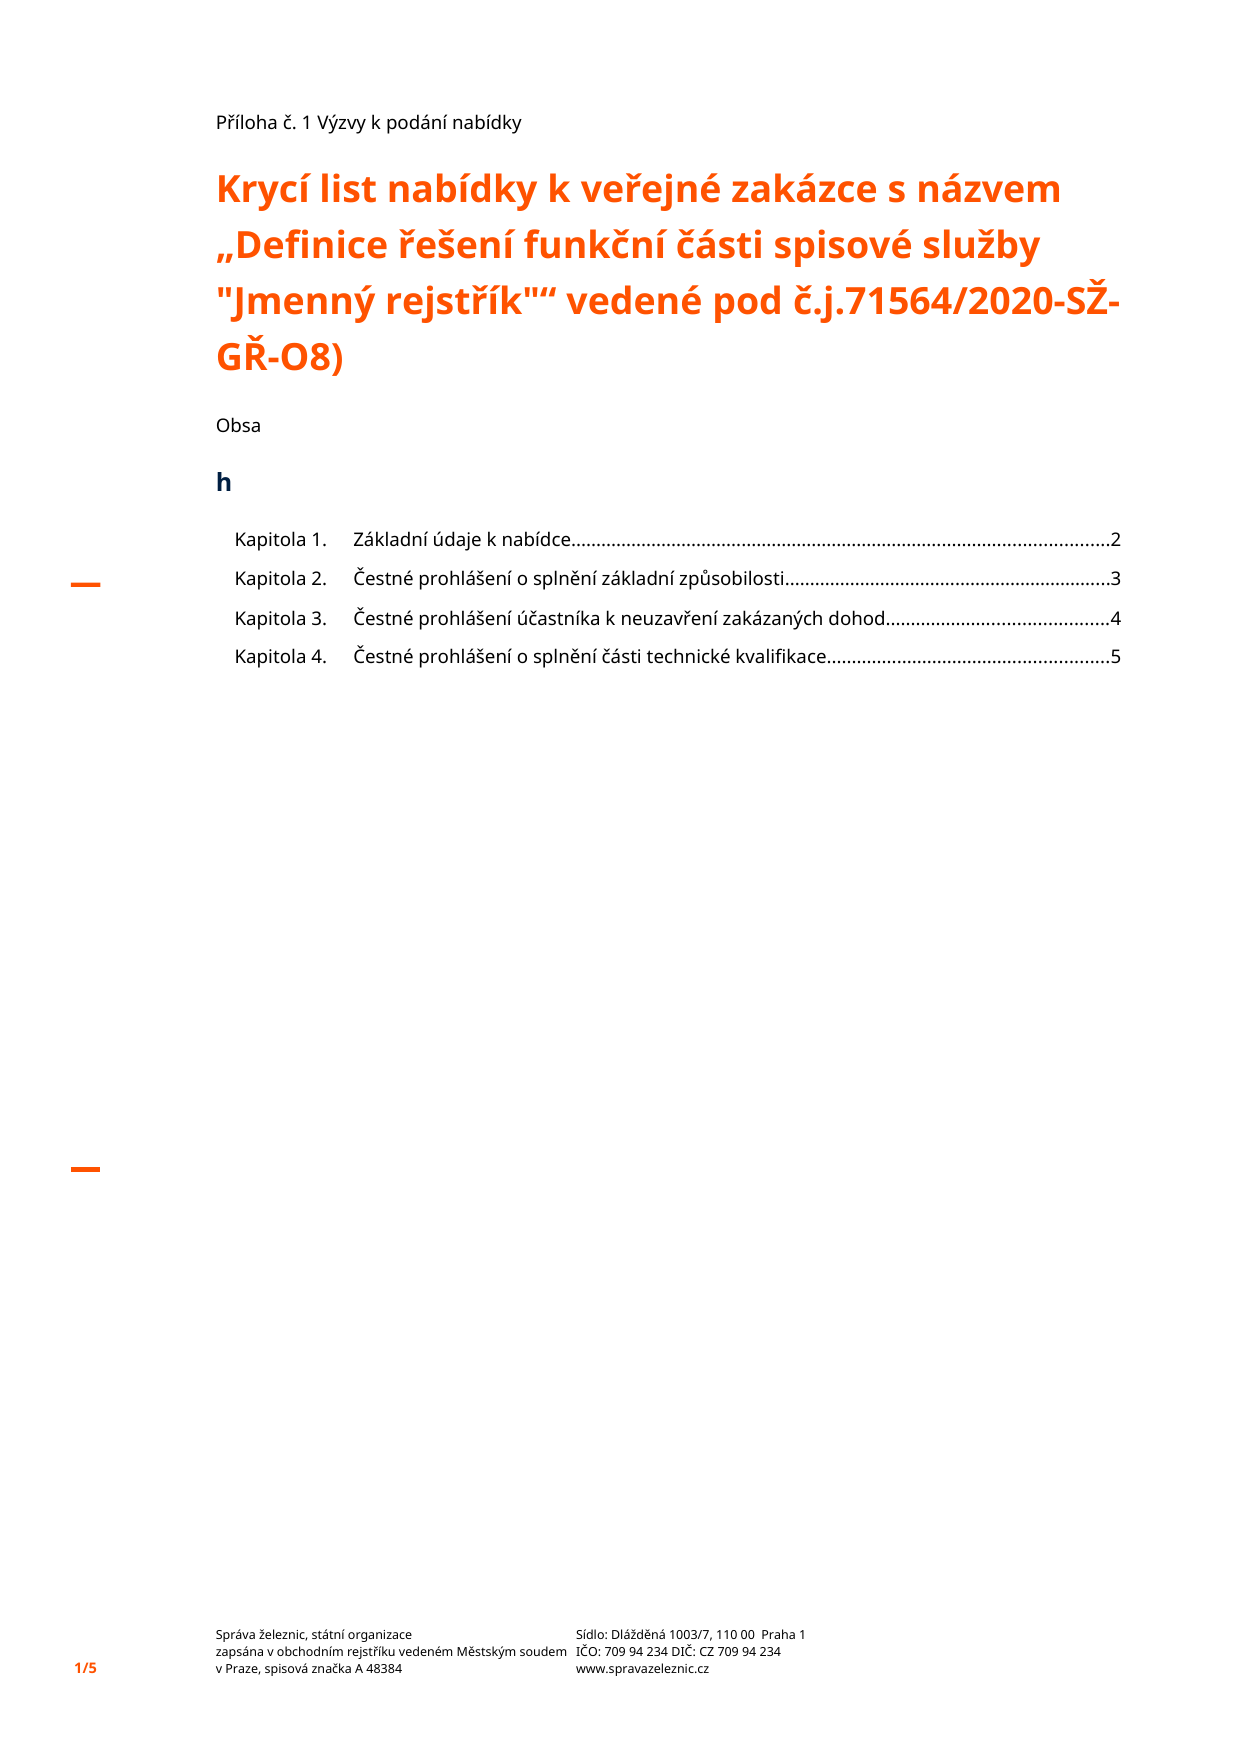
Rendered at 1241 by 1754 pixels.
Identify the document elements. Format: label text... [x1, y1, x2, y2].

text Krycí list nabídky k veřejné zakázce s názvem „Definice řešení funkční části spisové služby "Jmenný rejstřík"“ vedené pod č.j.71564/2020-SŽ-GŘ-O8) [216, 162, 1122, 382]
text Příloha č. 1 Výzvy k podání nabídky [216, 109, 1122, 135]
